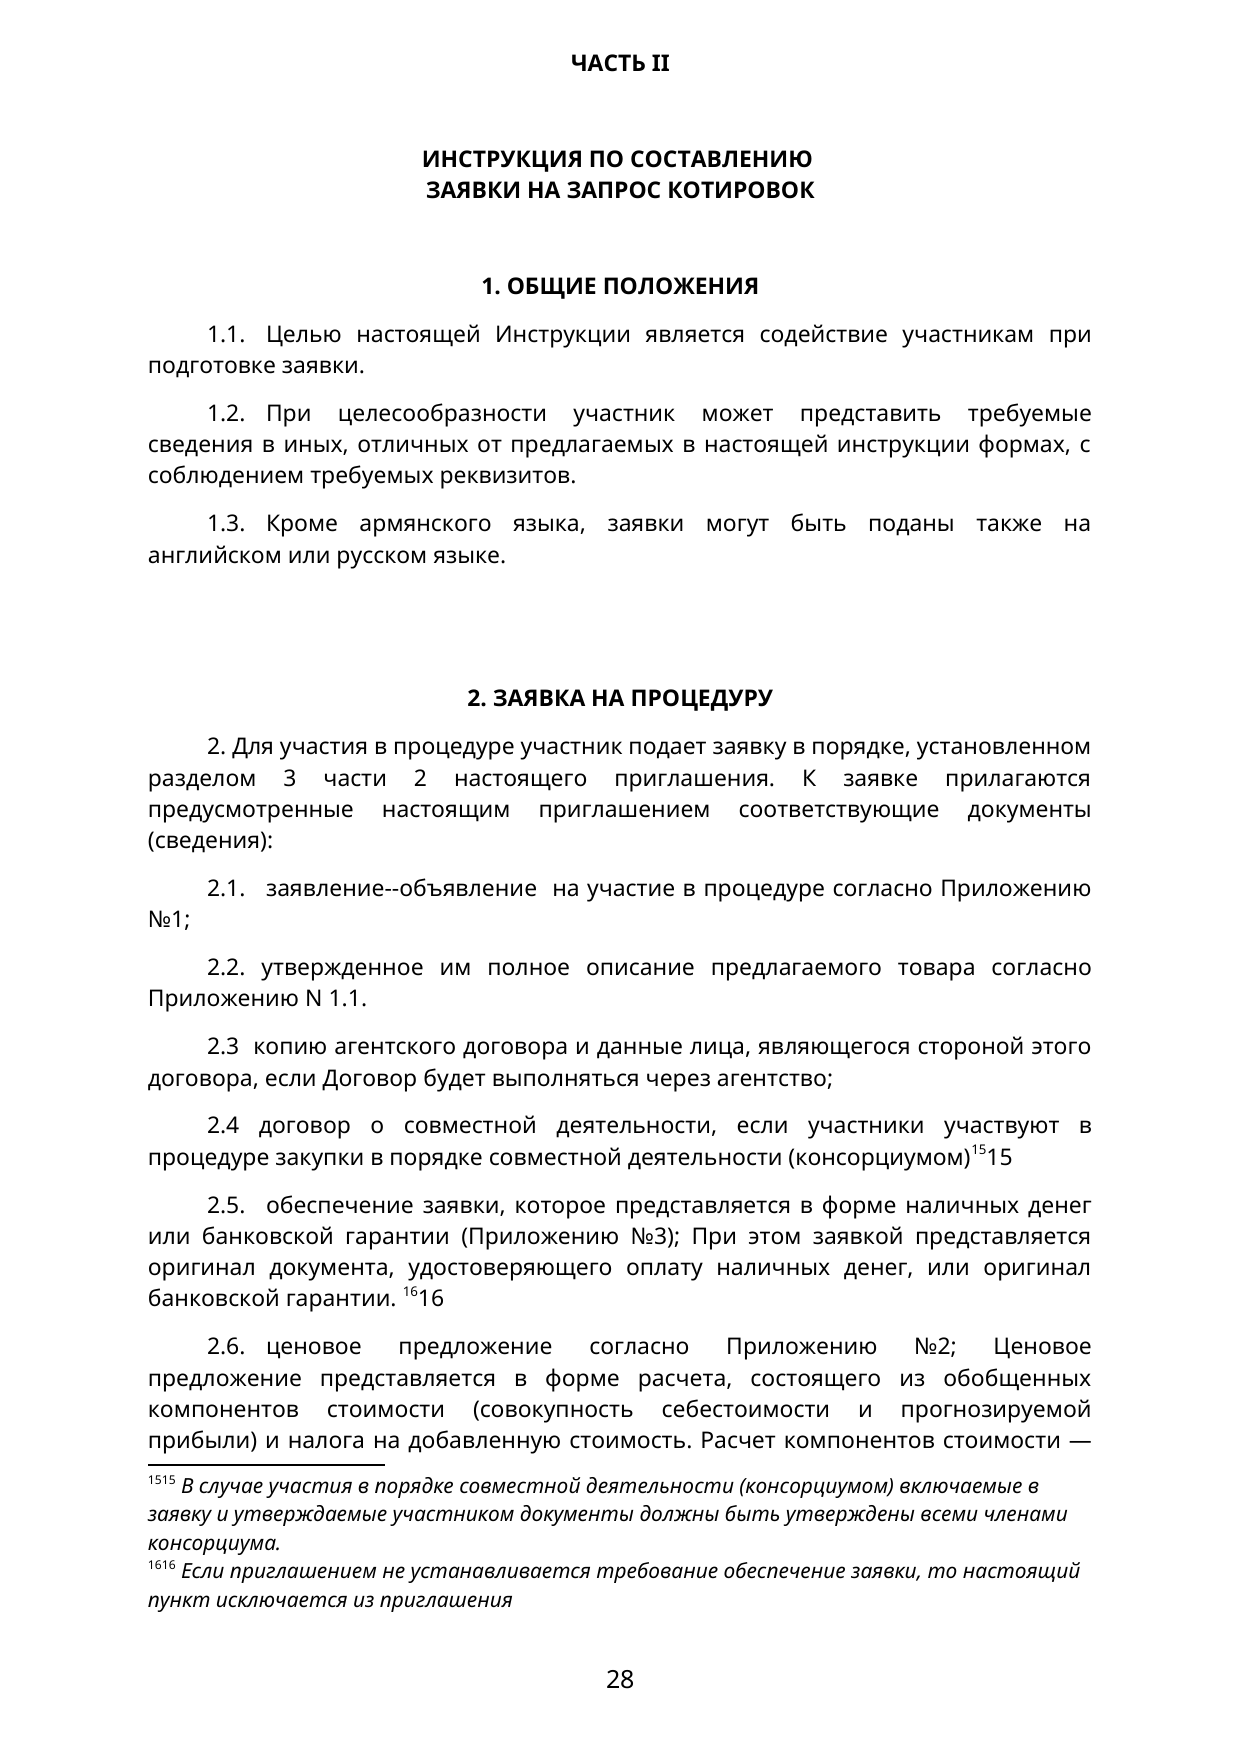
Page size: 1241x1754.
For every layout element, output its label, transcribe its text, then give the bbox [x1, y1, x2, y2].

text 2. Для участия в процедуре участник подает заявку в порядке, установленном разделом 3 части 2 настоящего приглашения. К заявке прилагаются предусмотренные настоящим приглашением соответствующие документы (сведения): [148, 730, 1092, 855]
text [148, 1330, 1092, 1455]
text 1. ОБЩИЕ ПОЛОЖЕНИЯ [148, 270, 1092, 301]
text 1.3. Кроме армянского языка, заявки могут быть поданы также на английском или русском языке. [148, 507, 1092, 570]
text ИНСТРУКЦИЯ ПО СОСТАВЛЕНИЮ ЗАЯВКИ НА ЗАПРОС КОТИРОВОК [148, 143, 1092, 205]
text 2. ЗАЯВКА НА ПРОЦЕДУРУ [148, 682, 1092, 713]
text ЧАСТЬ II [148, 47, 1092, 78]
text 1.2. При целесообразности участник может представить требуемые сведения в иных, отличных от предлагаемых в настоящей инструкции формах, с соблюдением требуемых реквизитов. [148, 397, 1092, 491]
text 2.1. заявление--объявлениe на участие в процедуре согласно Приложению №1; [148, 872, 1092, 934]
text 2.4 договор о совместной деятельности, если участники участвуют в процедуре закупки в порядке совместной деятельности (консорциумом)15 [148, 1109, 1092, 1172]
text 1.1. Целью настоящей Инструкции является содействие участникам при подготовке заявки. [148, 318, 1092, 380]
text 2.3 копию агентского договора и данные лица, являющегося стороной этого договора, если Договор будет выполняться через агентство; [148, 1030, 1092, 1093]
text 2.5. обеспечение заявки, которое представляется в форме наличных денег или банковской гарантии (Приложению №3); При этом заявкой представляется оригинал документа, удостоверяющего оплату наличных денег, или оригинал банковской гарантии. 16 [148, 1188, 1092, 1313]
text 2.2. утвержденнoе им полное описание предлагаемого товара согласно Приложению N 1.1. [148, 951, 1092, 1013]
